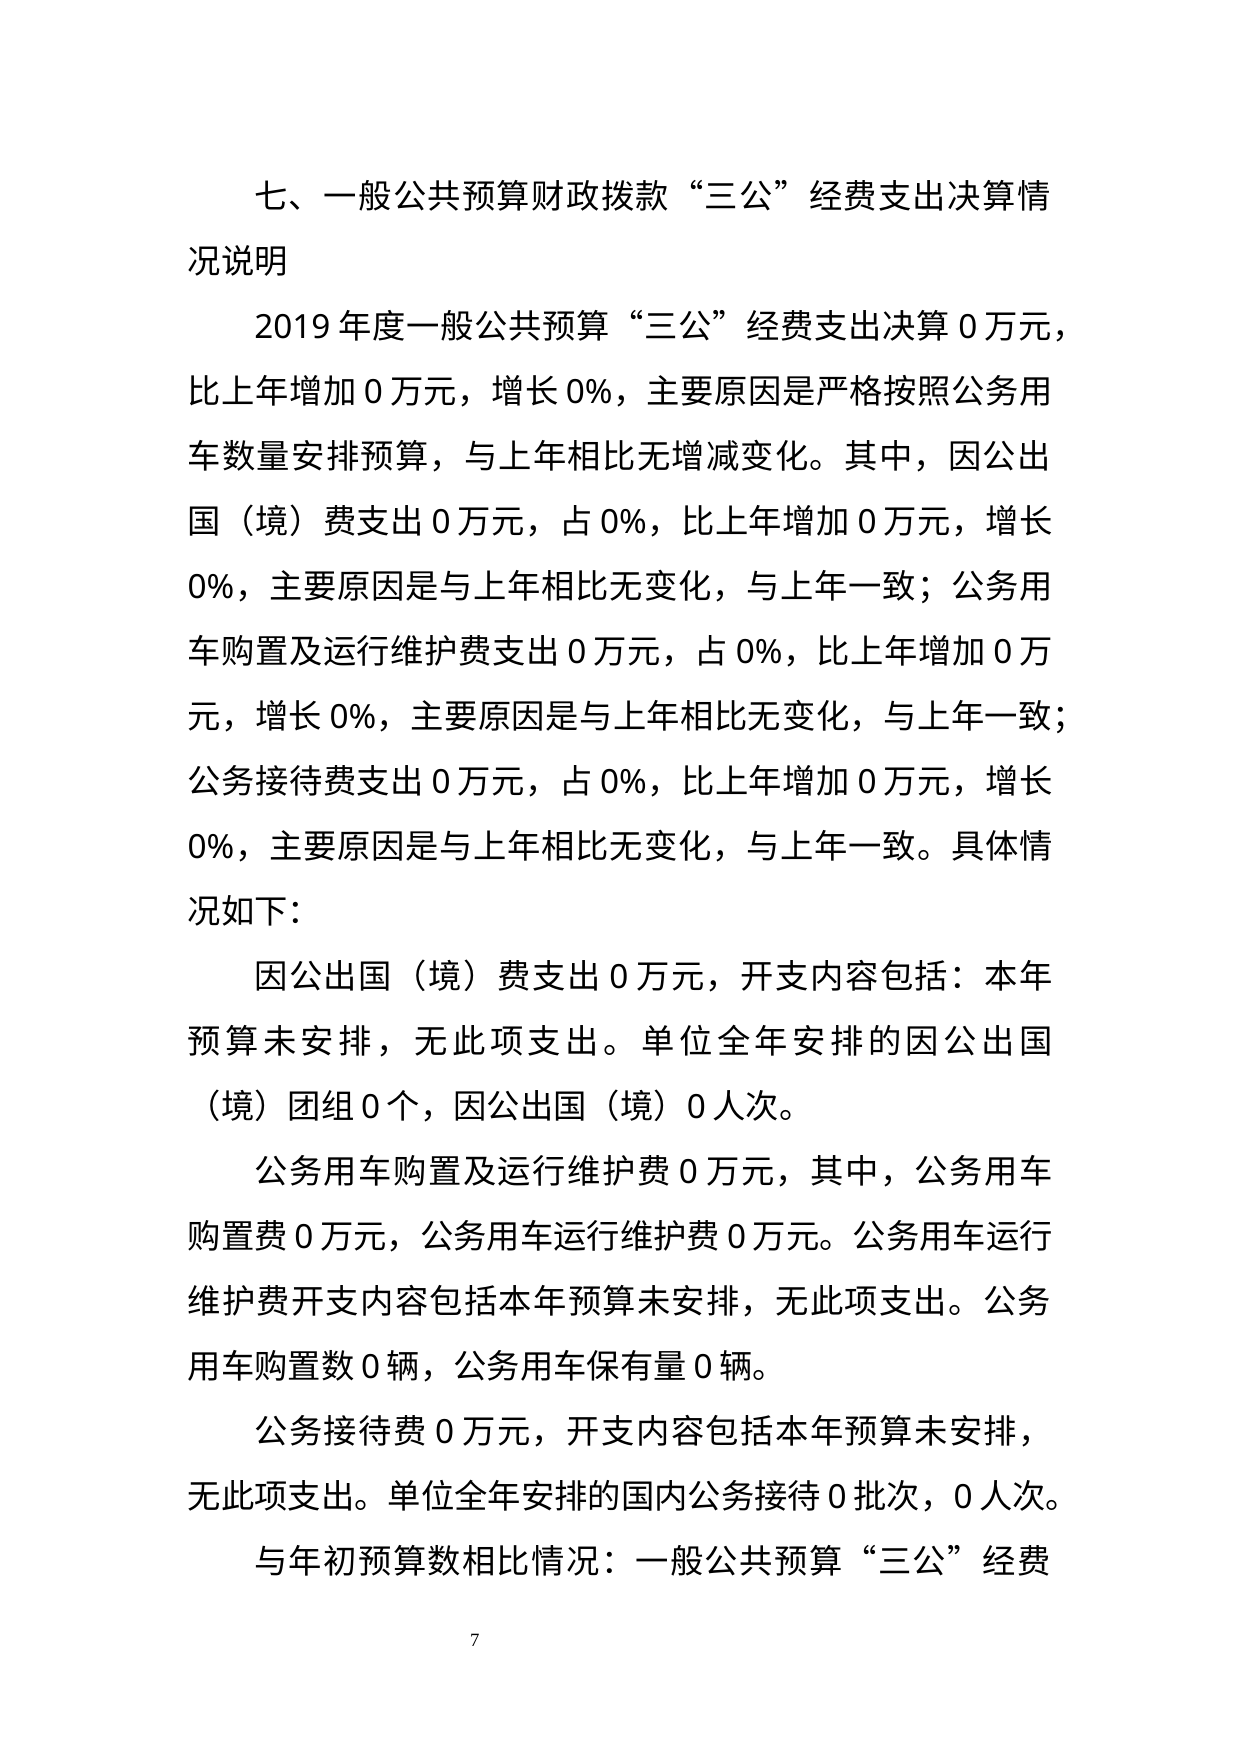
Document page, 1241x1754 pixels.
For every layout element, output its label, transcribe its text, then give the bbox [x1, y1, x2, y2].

text 因公出国（境）费支出0万元，开支内容包括：本年预算未安排，无此项支出。单位全年安排的因公出国（境）团组0个，因公出国（境）0人次。 [187, 942, 1053, 1137]
text 七、一般公共预算财政拨款“三公”经费支出决算情况说明 [187, 162, 1053, 292]
text 公务用车购置及运行维护费0万元，其中，公务用车购置费0万元，公务用车运行维护费0万元。公务用车运行维护费开支内容包括本年预算未安排，无此项支出。公务用车购置数0辆，公务用车保有量0辆。 [187, 1137, 1053, 1397]
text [187, 1527, 1053, 1592]
text 2019年度一般公共预算“三公”经费支出决算0万元，比上年增加0万元，增长0%，主要原因是严格按照公务用车数量安排预算，与上年相比无增减变化。其中，因公出国（境）费支出0万元，占0%，比上年增加0万元，增长0%，主要原因是与上年相比无变化，与上年一致；公务用车购置及运行维护费支出0万元，占0%，比上年增加0万元，增长0%，主要原因是与上年相比无变化，与上年一致；公务接待费支出0万元，占0%，比上年增加0万元，增长0%，主要原因是与上年相比无变化，与上年一致。具体情况如下： [187, 292, 1053, 942]
text 公务接待费0万元，开支内容包括本年预算未安排，无此项支出。单位全年安排的国内公务接待0批次，0人次。 [187, 1397, 1053, 1527]
